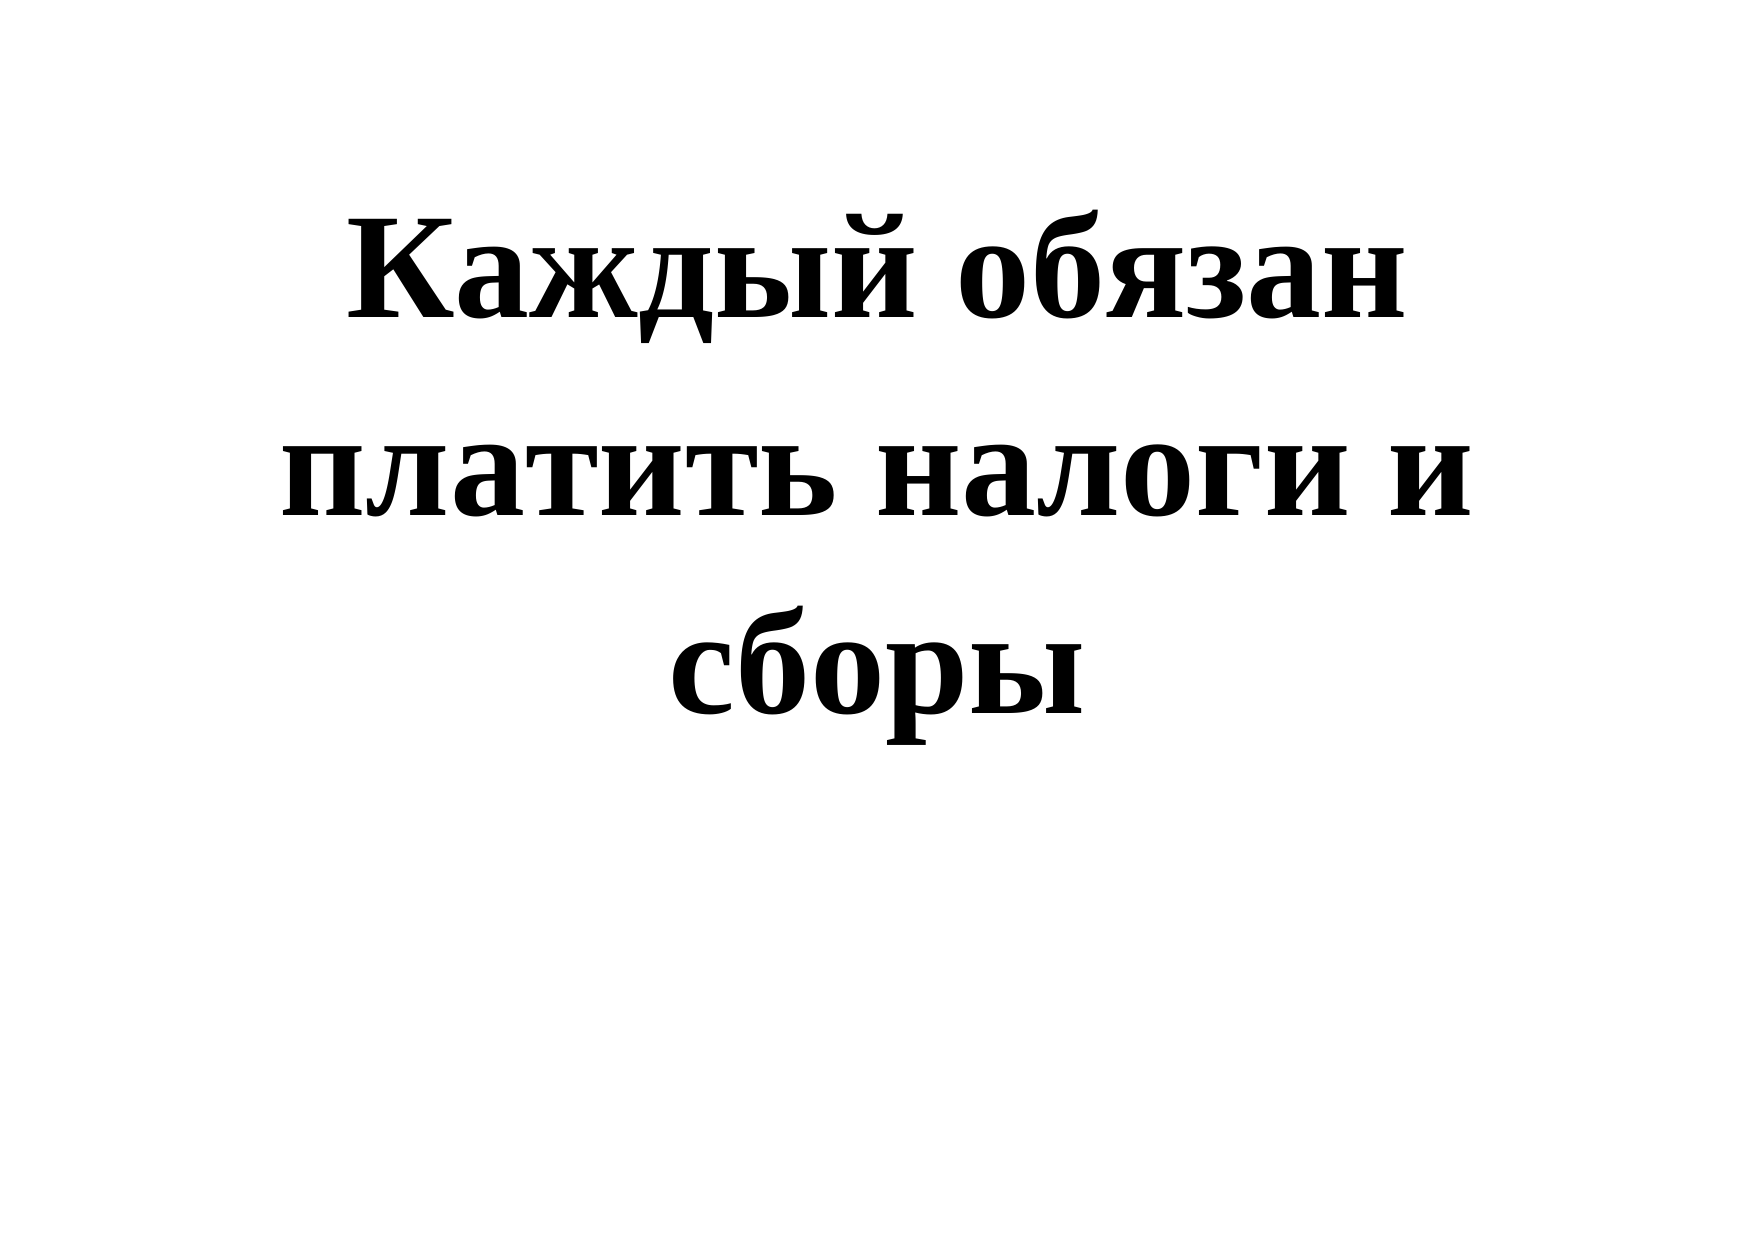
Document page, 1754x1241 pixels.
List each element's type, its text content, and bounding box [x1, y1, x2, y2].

text Каждый обязан платить налоги и сборы [118, 177, 1636, 746]
